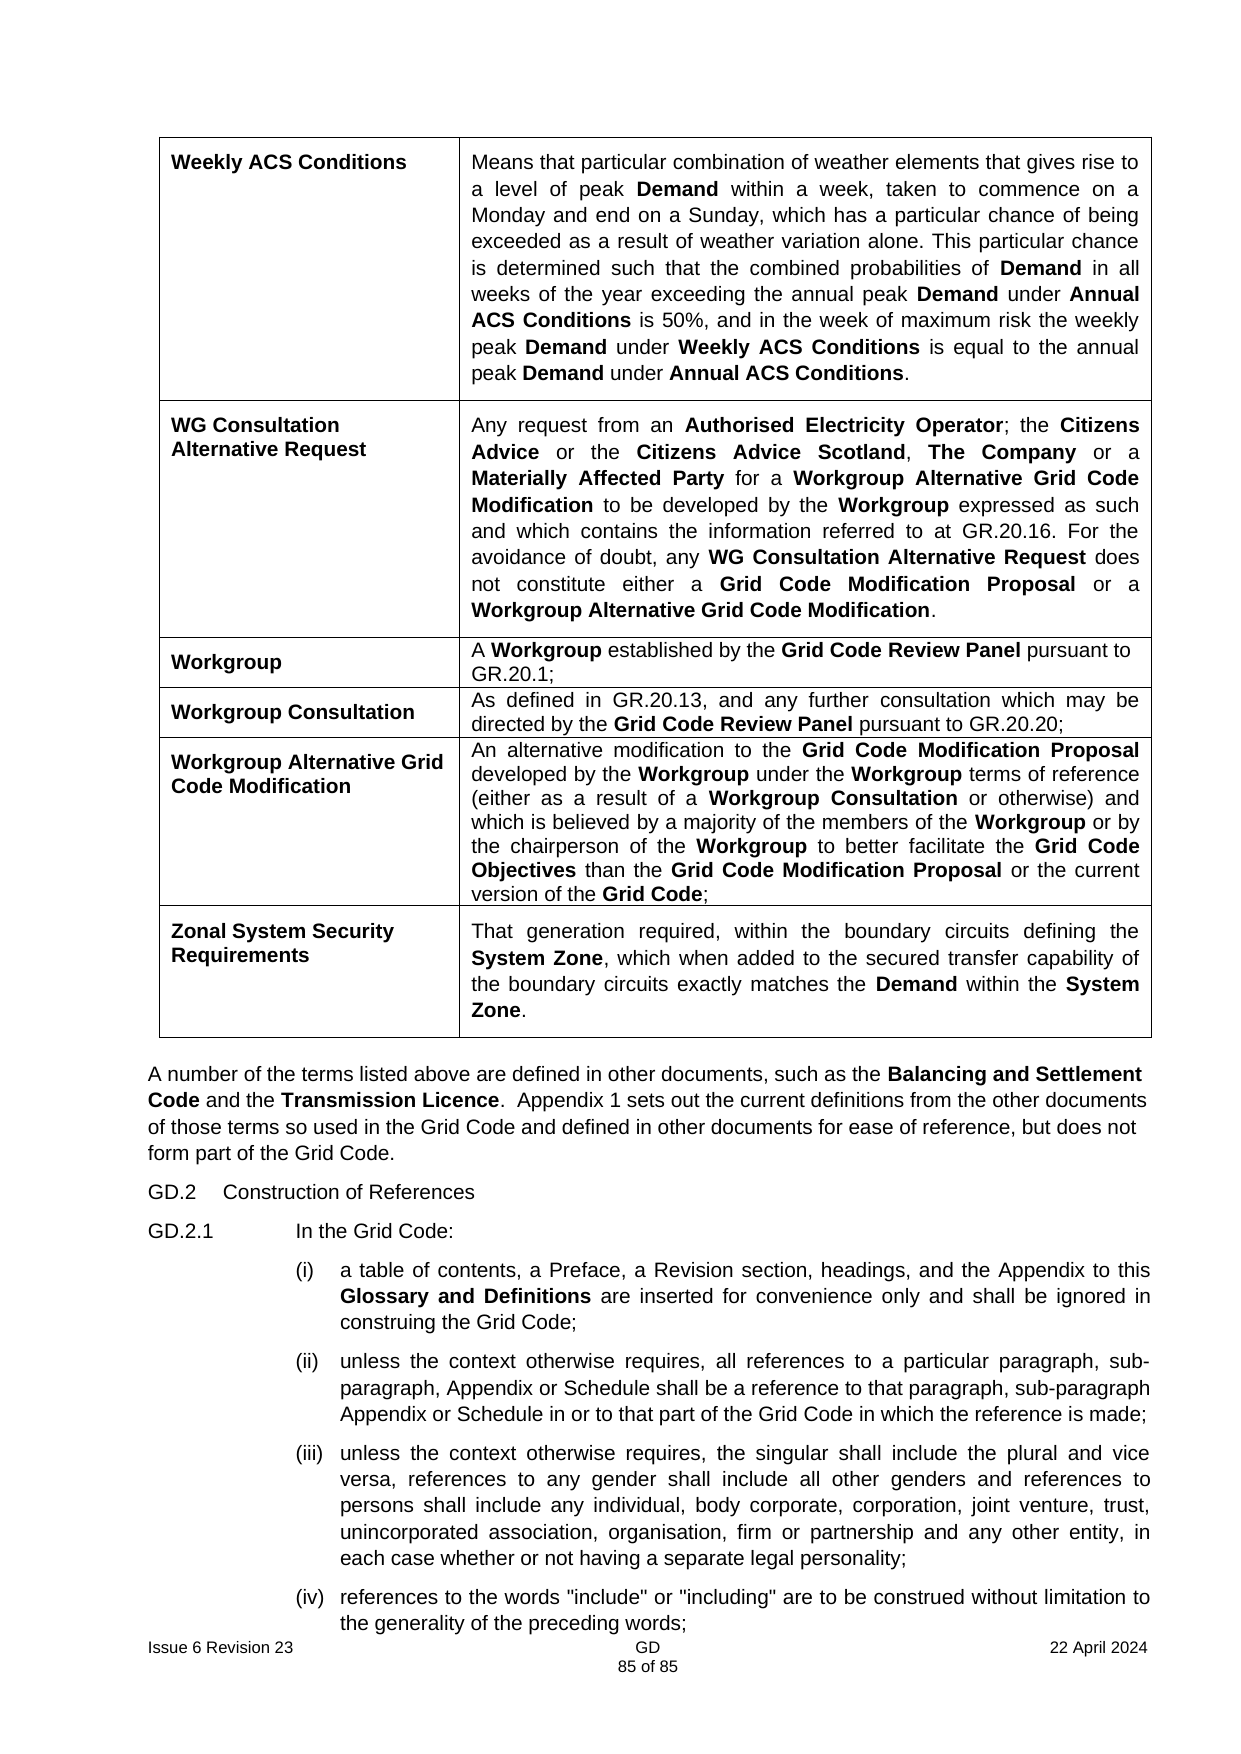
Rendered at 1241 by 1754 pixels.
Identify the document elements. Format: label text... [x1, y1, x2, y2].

text (iv) references to the words "include" or "including" are to be construed without limitation to the generality of the preceding words; [295, 1585, 1152, 1635]
text GD.2.1 In the Grid Code: [148, 1219, 1152, 1243]
text (iii) unless the context otherwise requires, the singular shall include the plural and vice versa, references to any gender shall include all other genders and references to persons shall include any individual, body corporate, corporation, joint venture, trust, unincorporated association, organisation, firm or partnership and any other entity, in each case whether or not having a separate legal personality; [295, 1441, 1152, 1570]
text (i) a table of contents, a Preface, a Revision section, headings, and the Appendix to this Glossary and Definitions are inserted for convenience only and shall be ignored in construing the Grid Code; [295, 1257, 1152, 1334]
text GD.2 Construction of References [148, 1180, 1152, 1204]
table_cell Workgroup Alternative Grid Code Modification [160, 738, 459, 905]
table_cell Workgroup Consultation [160, 688, 459, 737]
table_cell Any request from an Authorised Electricity Operator; the Citizens Advice or the Citizens Advice Scotland, The Company or a Materially Affected Party for a Workgroup Alternative Grid Code Modification to be developed by the Workgroup expressed as such and which contains the information referred to at GR.20.16. For the avoidance of doubt, any WG Consultation Alternative Request does not constitute either a Grid Code Modification Proposal or a Workgroup Alternative Grid Code Modification. [460, 401, 1151, 637]
table_cell Zonal System Security Requirements [160, 906, 459, 1037]
table_cell An alternative modification to the Grid Code Modification Proposal developed by the Workgroup under the Workgroup terms of reference (either as a result of a Workgroup Consultation or otherwise) and which is believed by a majority of the members of the Workgroup or by the chairperson of the Workgroup to better facilitate the Grid Code Objectives than the Grid Code Modification Proposal or the current version of the Grid Code; [460, 738, 1151, 905]
table_cell Means that particular combination of weather elements that gives rise to a level of peak Demand within a week, taken to commence on a Monday and end on a Sunday, which has a particular chance of being exceeded as a result of weather variation alone. This particular chance is determined such that the combined probabilities of Demand in all weeks of the year exceeding the annual peak Demand under Annual ACS Conditions is 50%, and in the week of maximum risk the weekly peak Demand under Weekly ACS Conditions is equal to the annual peak Demand under Annual ACS Conditions. [460, 138, 1151, 400]
table_cell As defined in GR.20.13, and any further consultation which may be directed by the Grid Code Review Panel pursuant to GR.20.20; [460, 688, 1151, 737]
table_cell That generation required, within the boundary circuits defining the System Zone, which when added to the secured transfer capability of the boundary circuits exactly matches the Demand within the System Zone. [460, 906, 1151, 1037]
text A number of the terms listed above are defined in other documents, such as the Balancing and Settlement Code and the Transmission Licence. Appendix 1 sets out the current definitions from the other documents of those terms so used in the Grid Code and defined in other documents for ease of reference, but does not form part of the Grid Code. [148, 1062, 1152, 1165]
table_cell WG Consultation Alternative Request [160, 401, 459, 637]
table_cell A Workgroup established by the Grid Code Review Panel pursuant to GR.20.1; [460, 638, 1151, 687]
table_cell Weekly ACS Conditions [160, 138, 459, 400]
table_cell Workgroup [160, 638, 459, 687]
text (ii) unless the context otherwise requires, all references to a particular paragraph, sub-paragraph, Appendix or Schedule shall be a reference to that paragraph, sub-paragraph Appendix or Schedule in or to that part of the Grid Code in which the reference is made; [295, 1349, 1152, 1426]
